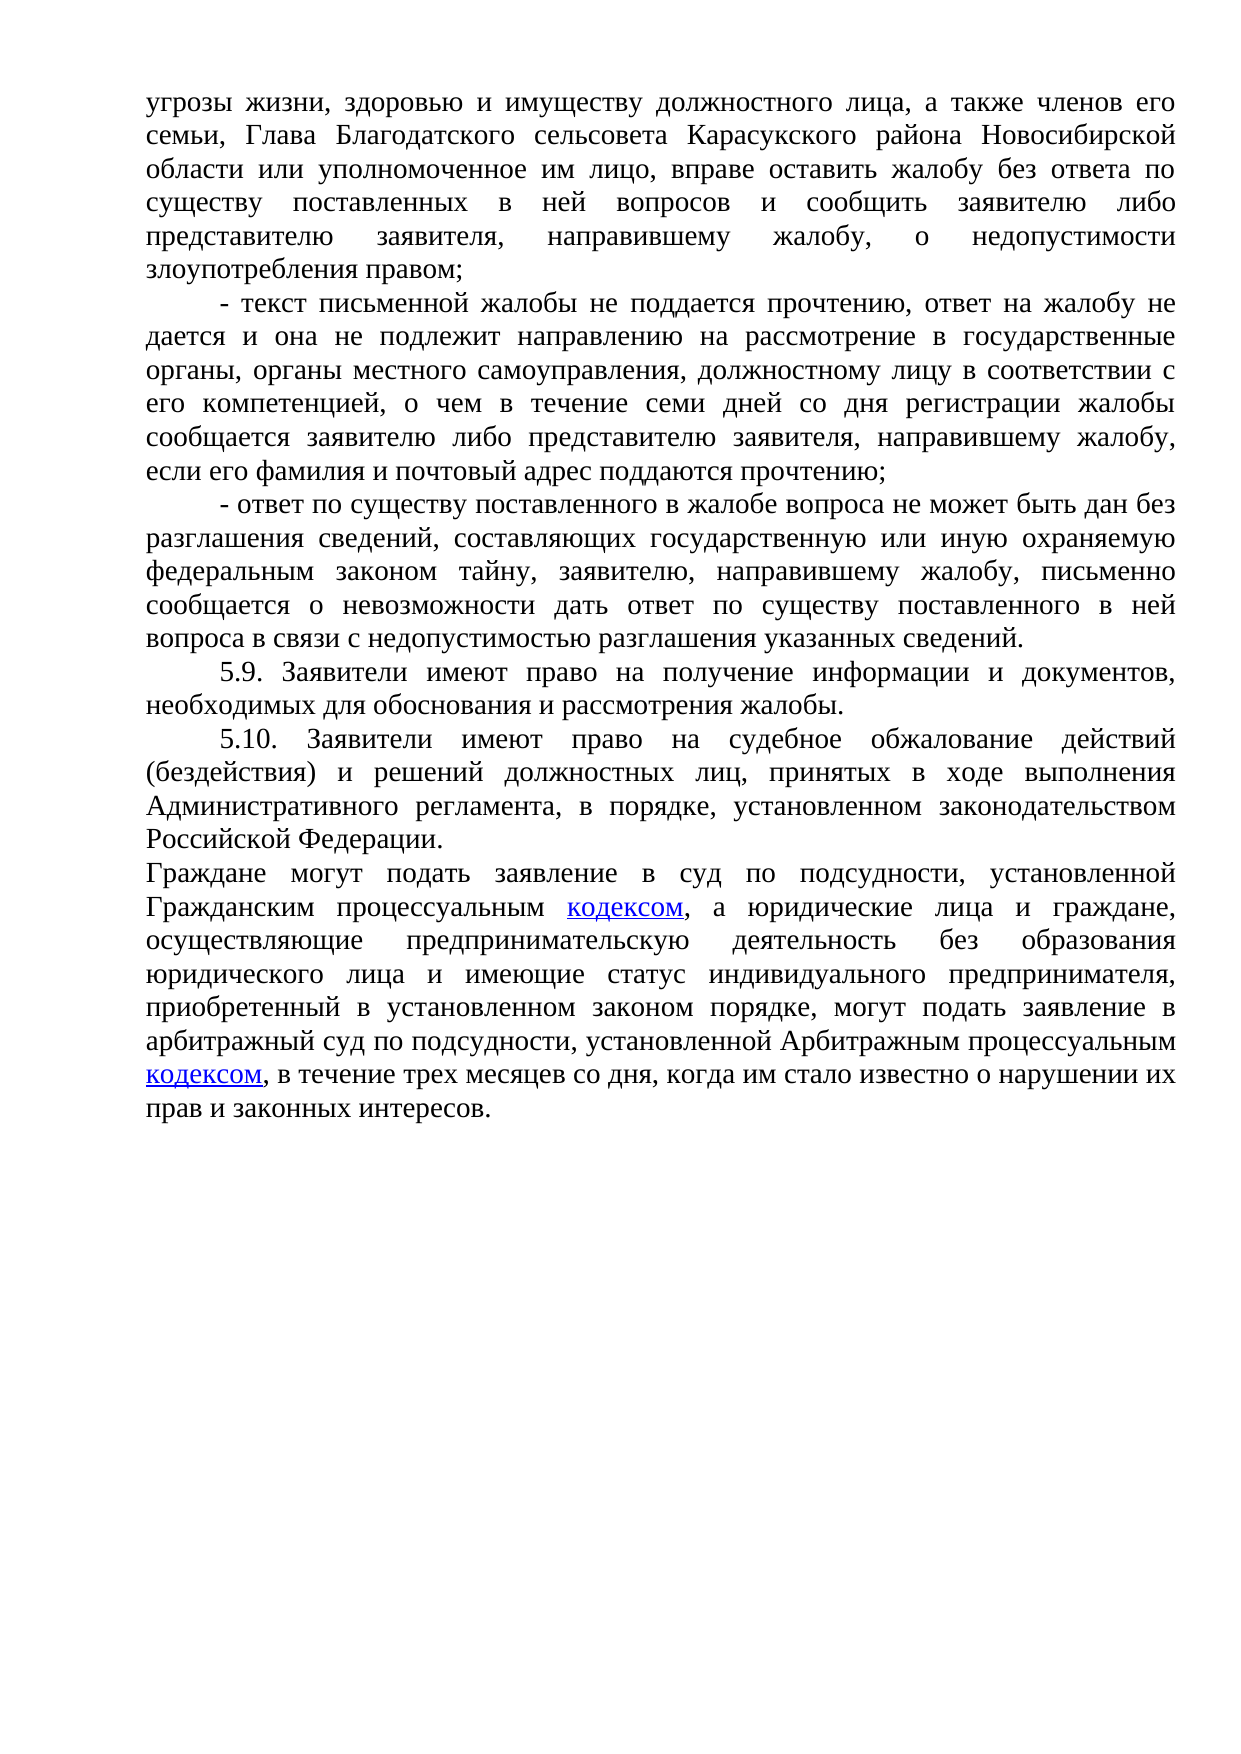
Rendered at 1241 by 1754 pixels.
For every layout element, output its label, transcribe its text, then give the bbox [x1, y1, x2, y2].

text 5.9. Заявители имеют право на получение информации и документов, необходимых для обоснования и рассмотрения жалобы. [146, 654, 1177, 721]
text - ответ по существу поставленного в жалобе вопроса не может быть дан без разглашения сведений, составляющих государственную или иную охраняемую федеральным законом тайну, заявителю, направившему жалобу, письменно сообщается о невозможности дать ответ по существу поставленного в ней вопроса в связи с недопустимостью разглашения указанных сведений. [146, 486, 1177, 654]
text 5.10. Заявители имеют право на судебное обжалование действий (бездействия) и решений должностных лиц, принятых в ходе выполнения Административного регламента, в порядке, установленном законодательством Российской Федерации. [146, 721, 1177, 855]
text - текст письменной жалобы не поддается прочтению, ответ на жалобу не дается и она не подлежит направлению на рассмотрение в государственные органы, органы местного самоуправления, должностному лицу в соответствии с его компетенцией, о чем в течение семи дней со дня регистрации жалобы сообщается заявителю либо представителю заявителя, направившему жалобу, если его фамилия и почтовый адрес поддаются прочтению; [146, 285, 1177, 486]
text Граждане могут подать заявление в суд по подсудности, установленной Гражданским процессуальным кодексом, а юридические лица и граждане, осуществляющие предпринимательскую деятельность без образования юридического лица и имеющие статус индивидуального предпринимателя, приобретенный в установленном законом порядке, могут подать заявление в арбитражный суд по подсудности, установленной Арбитражным процессуальным кодексом, в течение трех месяцев со дня, когда им стало известно о нарушении их прав и законных интересов. [146, 855, 1177, 1123]
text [146, 84, 1177, 285]
